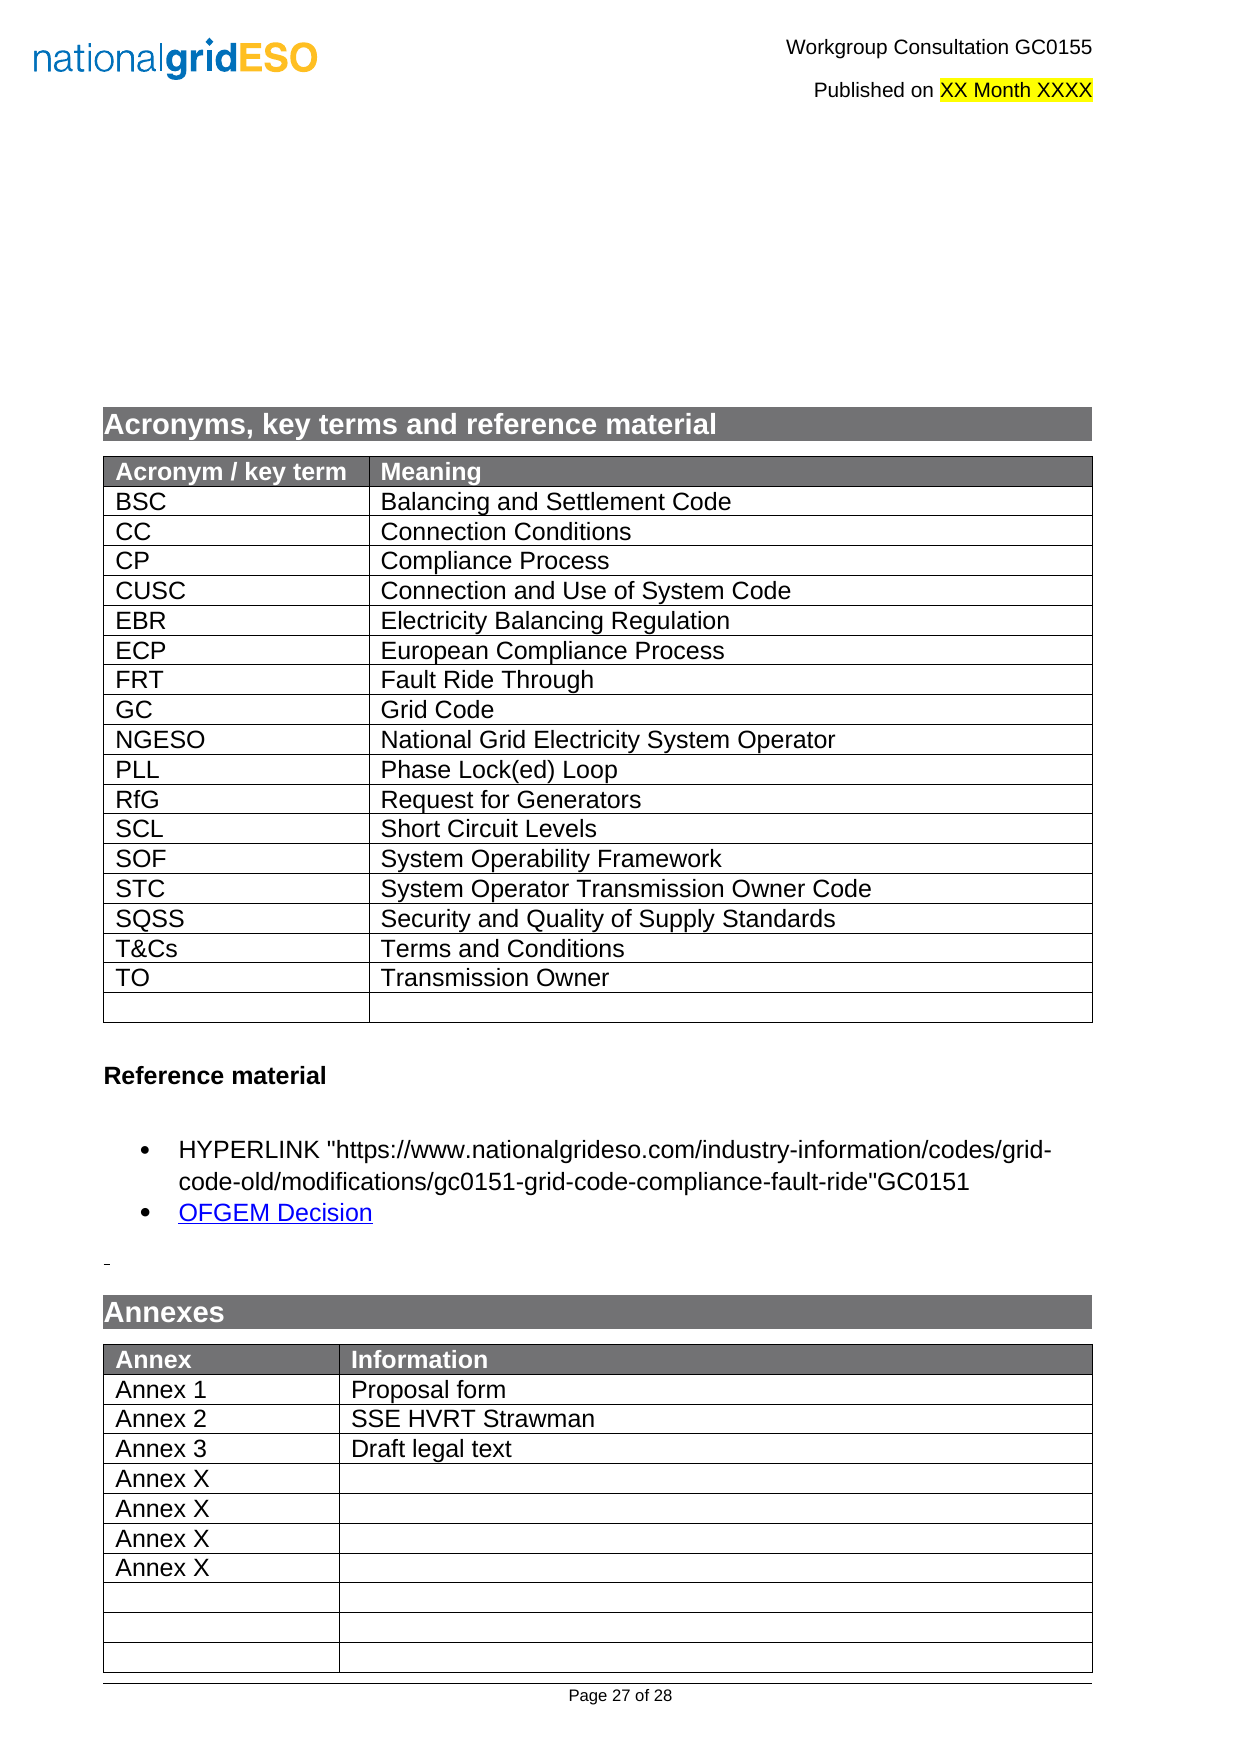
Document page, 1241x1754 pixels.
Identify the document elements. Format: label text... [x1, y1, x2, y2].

subtitle Reference material [103, 1058, 1092, 1089]
table_cell [340, 1643, 1092, 1672]
table_cell [104, 993, 369, 1022]
table_cell BSC [104, 487, 369, 515]
table_cell SCL [104, 814, 369, 843]
table_cell [340, 1613, 1092, 1642]
table_cell Annex X [104, 1494, 339, 1523]
table_cell [340, 1464, 1092, 1493]
table_cell Proposal form [340, 1375, 1092, 1403]
table_cell Draft legal text [340, 1434, 1092, 1463]
table_cell Grid Code [370, 695, 1092, 724]
table_cell National Grid Electricity System Operator [370, 725, 1092, 754]
table_cell SSE HVRT Strawman [340, 1405, 1092, 1433]
text Annexes [103, 1295, 1092, 1329]
table_cell Connection and Use of System Code [370, 576, 1092, 605]
table_cell Fault Ride Through [370, 665, 1092, 694]
table_cell Security and Quality of Supply Standards [370, 904, 1092, 932]
table_cell SOF [104, 844, 369, 873]
table_cell [104, 1613, 339, 1642]
table_cell FRT [104, 665, 369, 694]
table_cell European Compliance Process [370, 636, 1092, 664]
table_cell TO [104, 963, 369, 992]
table_cell Transmission Owner [370, 963, 1092, 992]
table_cell RfG [104, 785, 369, 813]
table_cell NGESO [104, 725, 369, 754]
table_cell Connection Conditions [370, 516, 1092, 545]
table_cell PLL [104, 755, 369, 783]
table_cell Annex 2 [104, 1405, 339, 1433]
table_cell Electricity Balancing Regulation [370, 606, 1092, 634]
table_cell SQSS [104, 904, 369, 932]
table_cell Annex 1 [104, 1375, 339, 1403]
table_cell ECP [104, 636, 369, 664]
table_cell Annex X [104, 1524, 339, 1552]
table_cell GC [104, 695, 369, 724]
table_cell System Operator Transmission Owner Code [370, 874, 1092, 903]
table_header Information [340, 1345, 1092, 1374]
table_header Annex [104, 1345, 339, 1374]
table_cell [104, 1583, 339, 1612]
table_cell [340, 1494, 1092, 1523]
table_cell [340, 1554, 1092, 1582]
table_cell Request for Generators [370, 785, 1092, 813]
table_cell Compliance Process [370, 546, 1092, 575]
table_cell STC [104, 874, 369, 903]
table_cell Phase Lock(ed) Loop [370, 755, 1092, 783]
table_cell Annex X [104, 1464, 339, 1493]
table_cell EBR [104, 606, 369, 634]
table_cell System Operability Framework [370, 844, 1092, 873]
table_cell CP [104, 546, 369, 575]
table_cell T&Cs [104, 934, 369, 962]
table_header Meaning [370, 457, 1092, 486]
table_cell [370, 993, 1092, 1022]
table_cell CUSC [104, 576, 369, 605]
table_cell [340, 1524, 1092, 1552]
text Acronyms, key terms and reference material [103, 407, 1092, 441]
table_cell Terms and Conditions [370, 934, 1092, 962]
table_cell [104, 1643, 339, 1672]
table_cell Annex 3 [104, 1434, 339, 1463]
table_cell [340, 1583, 1092, 1612]
table_cell Annex X [104, 1554, 339, 1582]
table_cell Balancing and Settlement Code [370, 487, 1092, 515]
table_header Acronym / key term [104, 457, 369, 486]
table_cell Short Circuit Levels [370, 814, 1092, 843]
table_cell CC [104, 516, 369, 545]
